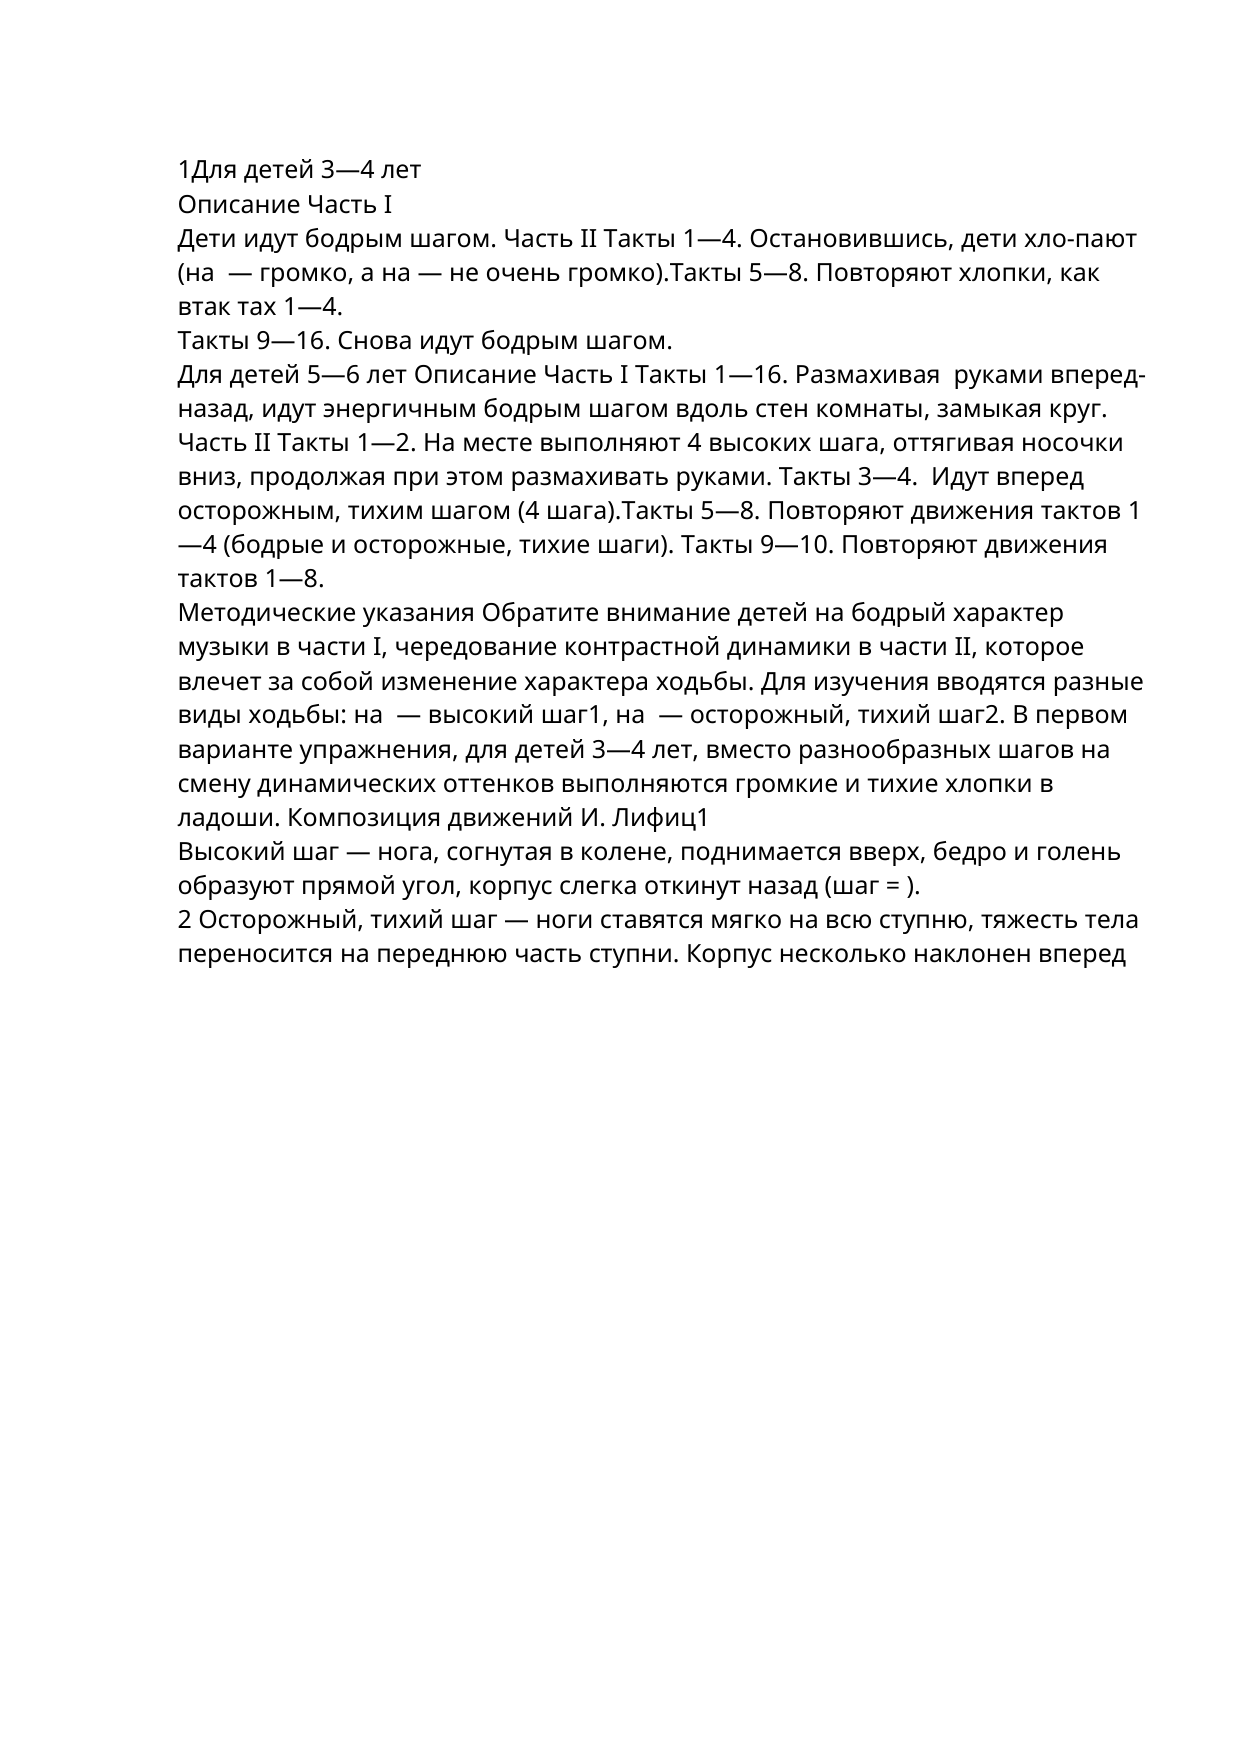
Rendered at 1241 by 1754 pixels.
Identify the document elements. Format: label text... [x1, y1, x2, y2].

text Описание Часть I [177, 186, 1152, 220]
text Дети идут бодрым шагом. Часть II Такты 1—4. Остановившись, дети хло-пают (на — громко, а на — не очень громко).Такты 5—8. Повторяют хлопки, как втак тах 1—4. [177, 220, 1152, 322]
text Высокий шаг — нога, согнутая в колене, поднимается вверх, бедро и голень образуют прямой угол, корпус слегка откинут назад (шаг = ). [177, 833, 1152, 902]
text Для детей 5—6 лет Описание Часть I Такты 1—16. Размахивая руками вперед-назад, идут энергичным бодрым шагом вдоль стен комнаты, замыкая круг. Часть II Такты 1—2. На месте выполняют 4 высоких шага, оттягивая носочки вниз, продолжая при этом размахивать руками. Такты 3—4. Идут вперед осторожным, тихим шагом (4 шага).Такты 5—8. Повторяют движения тактов 1—4 (бодрые и осторожные, тихие шаги). Такты 9—10. Повторяют движения тактов 1—8. [177, 357, 1152, 595]
text 1Для детей 3—4 лет [177, 152, 1152, 186]
text 2 Осторожный, тихий шаг — ноги ставятся мягко на всю ступню, тяжесть тела переносится на переднюю часть ступни. Корпус несколько наклонен вперед [177, 902, 1152, 970]
text Такты 9—16. Снова идут бодрым шагом. [177, 322, 1152, 357]
text Методические указания Обратите внимание детей на бодрый характер музыки в части I, чередование контрастной динамики в части II, которое влечет за собой изменение характера ходьбы. Для изучения вводятся разные виды ходьбы: на — высокий шаг1, на — осторожный, тихий шаг2. В первом варианте упражнения, для детей 3—4 лет, вместо разнообразных шагов на смену динамических оттенков выполняются громкие и тихие хлопки в ладоши. Композиция движений И. Лифиц1 [177, 595, 1152, 833]
